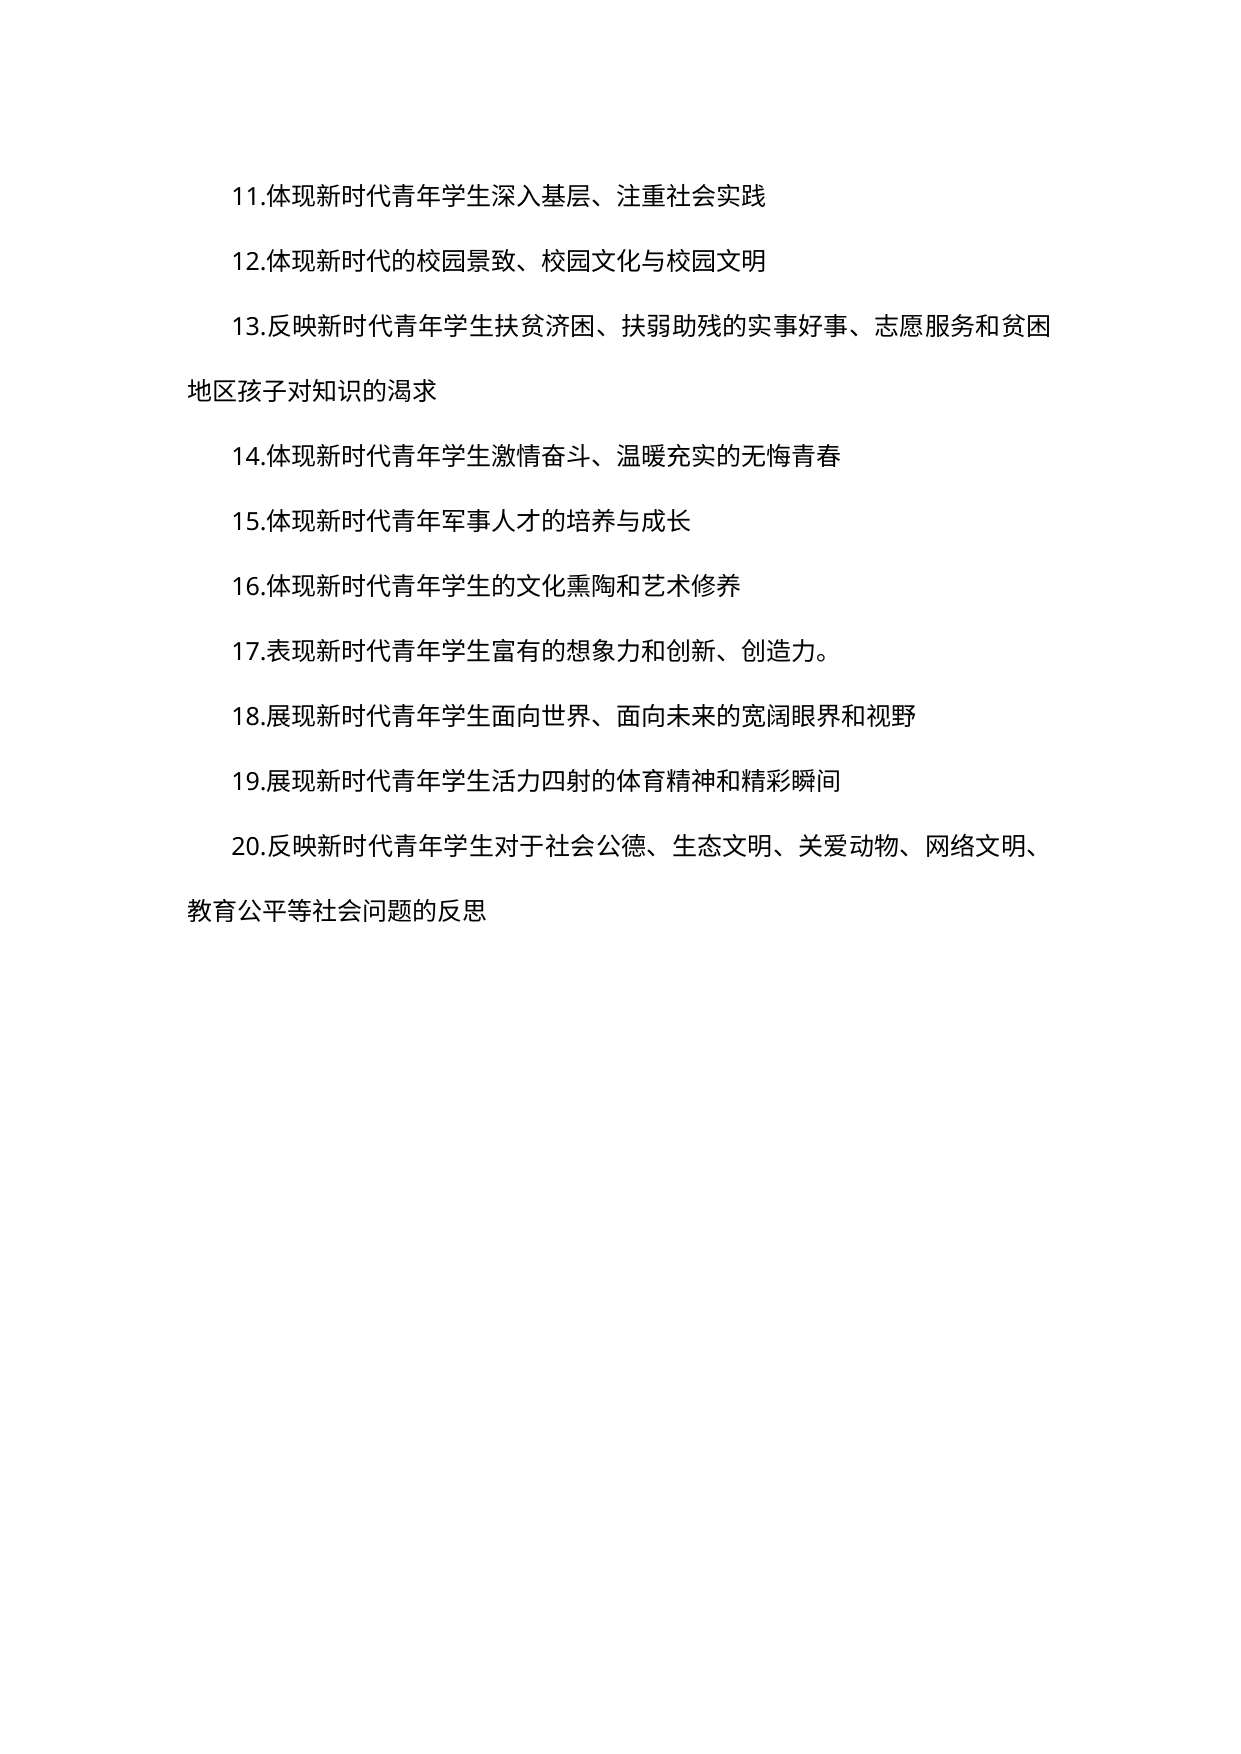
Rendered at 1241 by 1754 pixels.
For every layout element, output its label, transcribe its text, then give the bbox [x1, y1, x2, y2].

text 18.展现新时代青年学生面向世界、面向未来的宽阔眼界和视野 [187, 682, 1053, 747]
text 11.体现新时代青年学生深入基层、注重社会实践 [187, 162, 1053, 227]
text 13.反映新时代青年学生扶贫济困、扶弱助残的实事好事、志愿服务和贫困地区孩子对知识的渴求 [187, 292, 1053, 422]
text 15.体现新时代青年军事人才的培养与成长 [187, 487, 1053, 552]
text 20.反映新时代青年学生对于社会公德、生态文明、关爱动物、网络文明、教育公平等社会问题的反思 [187, 812, 1053, 942]
text 12.体现新时代的校园景致、校园文化与校园文明 [187, 227, 1053, 292]
text 17.表现新时代青年学生富有的想象力和创新、创造力。 [187, 617, 1053, 682]
text 19.展现新时代青年学生活力四射的体育精神和精彩瞬间 [187, 747, 1053, 812]
text 16.体现新时代青年学生的文化熏陶和艺术修养 [187, 552, 1053, 617]
text 14.体现新时代青年学生激情奋斗、温暖充实的无悔青春 [187, 422, 1053, 487]
